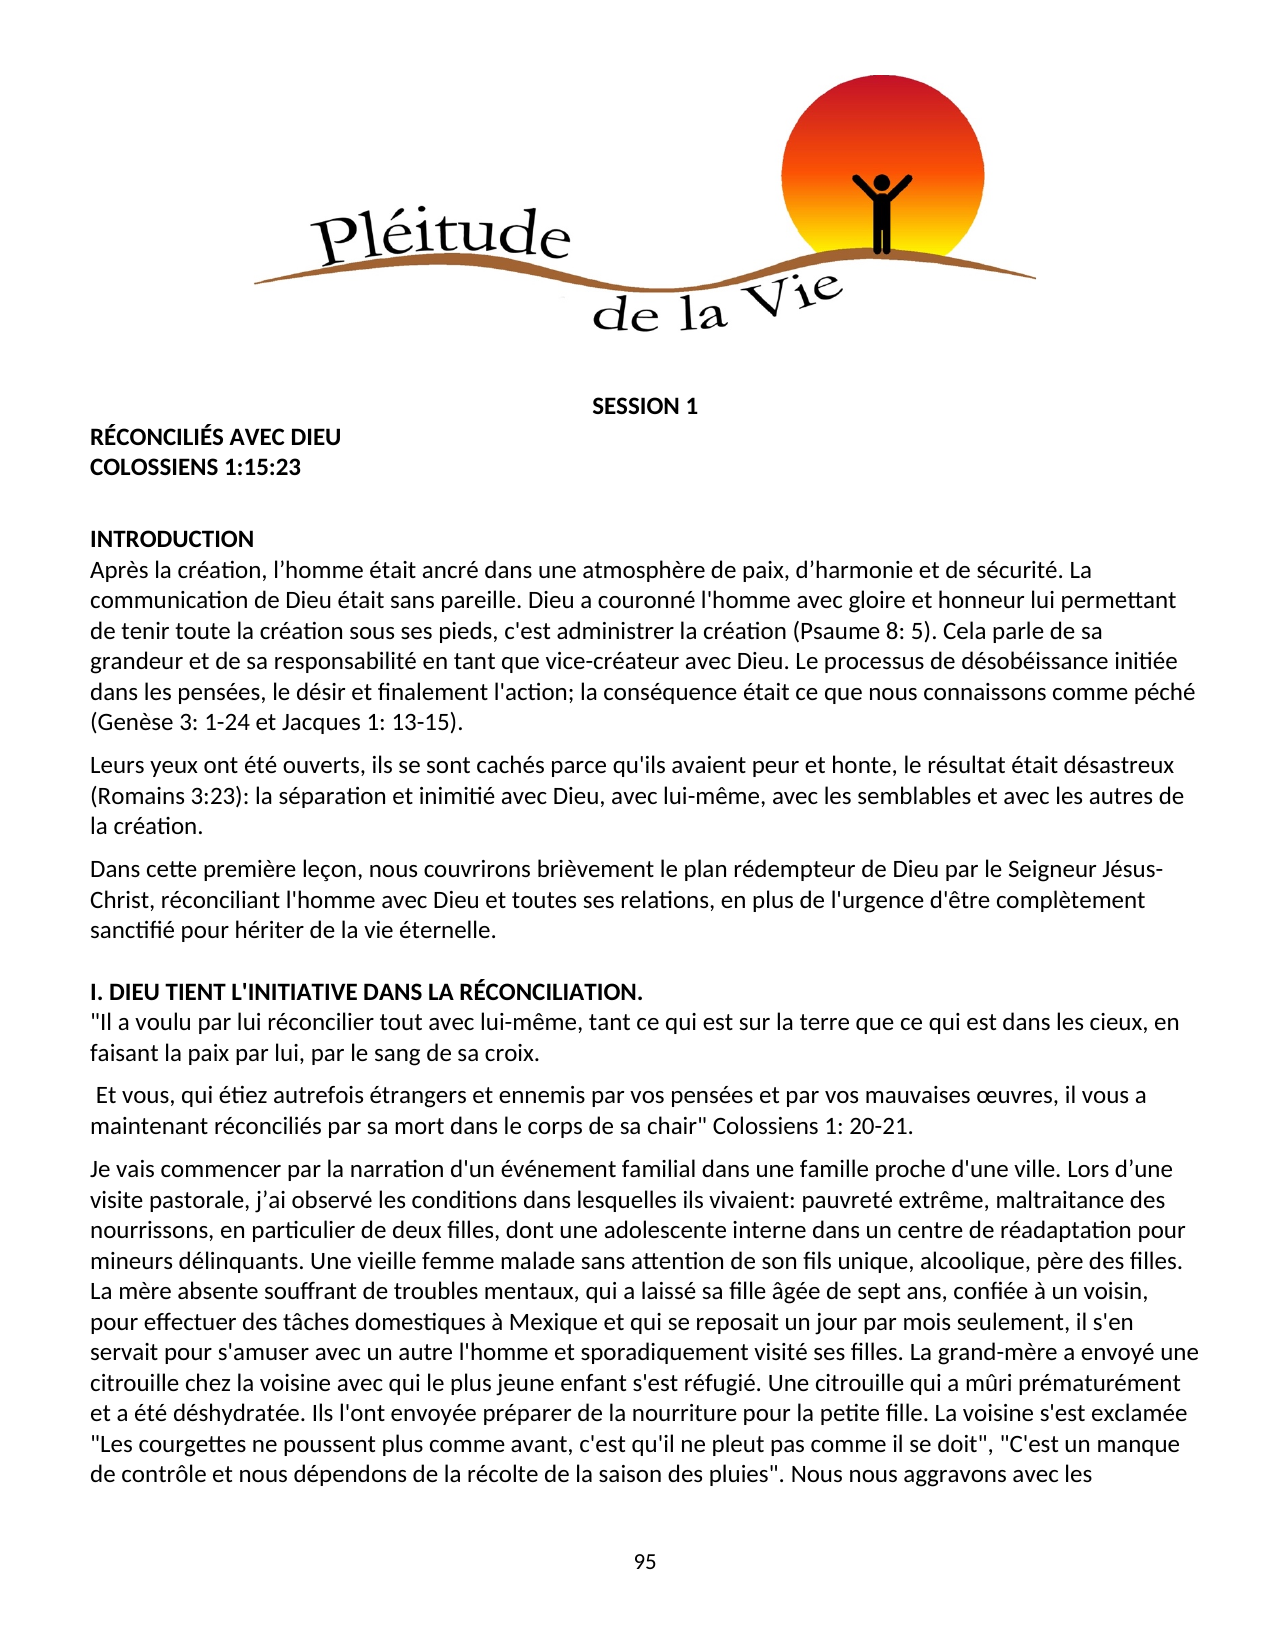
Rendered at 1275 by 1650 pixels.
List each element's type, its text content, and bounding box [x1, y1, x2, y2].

picture [253, 75, 1037, 333]
text Et vous, qui étiez autrefois étrangers et ennemis par vos pensées et par vos mauvaises œuvres, il vous a maintenant réconciliés par sa mort dans le corps de sa chair" Colossiens 1: 20-21. [90, 1080, 1200, 1141]
text SESSION 1 RÉCONCILIÉS AVEC DIEU COLOSSIENS 1:15:23 [90, 391, 1200, 511]
text Dans cette première leçon, nous couvrirons brièvement le plan rédempteur de Dieu par le Seigneur Jésus-Christ, réconciliant l'homme avec Dieu et toutes ses relations, en plus de l'urgence d'être complètement sanctifié pour hériter de la vie éternelle. I. DIEU TIENT L'INITIATIVE DANS LA RÉCONCILIATION. "Il a voulu par lui réconcilier tout avec lui-même, tant ce qui est sur la terre que ce qui est dans les cieux, en faisant la paix par lui, par le sang de sa croix. [90, 853, 1200, 1067]
text INTRODUCTION Après la création, l’homme était ancré dans une atmosphère de paix, d’harmonie et de sécurité. La communication de Dieu était sans pareille. Dieu a couronné l'homme avec gloire et honneur lui permettant de tenir toute la création sous ses pieds, c'est administrer la création (Psaume 8: 5). Cela parle de sa grandeur et de sa responsabilité en tant que vice-créateur avec Dieu. Le processus de désobéissance initiée dans les pensées, le désir et finalement l'action; la conséquence était ce que nous connaissons comme péché (Genèse 3: 1-24 et Jacques 1: 13-15). [90, 523, 1200, 737]
text Leurs yeux ont été ouverts, ils se sont cachés parce qu'ils avaient peur et honte, le résultat était désastreux (Romains 3:23): la séparation et inimitié avec Dieu, avec lui-même, avec les semblables et avec les autres de la création. [90, 749, 1200, 841]
